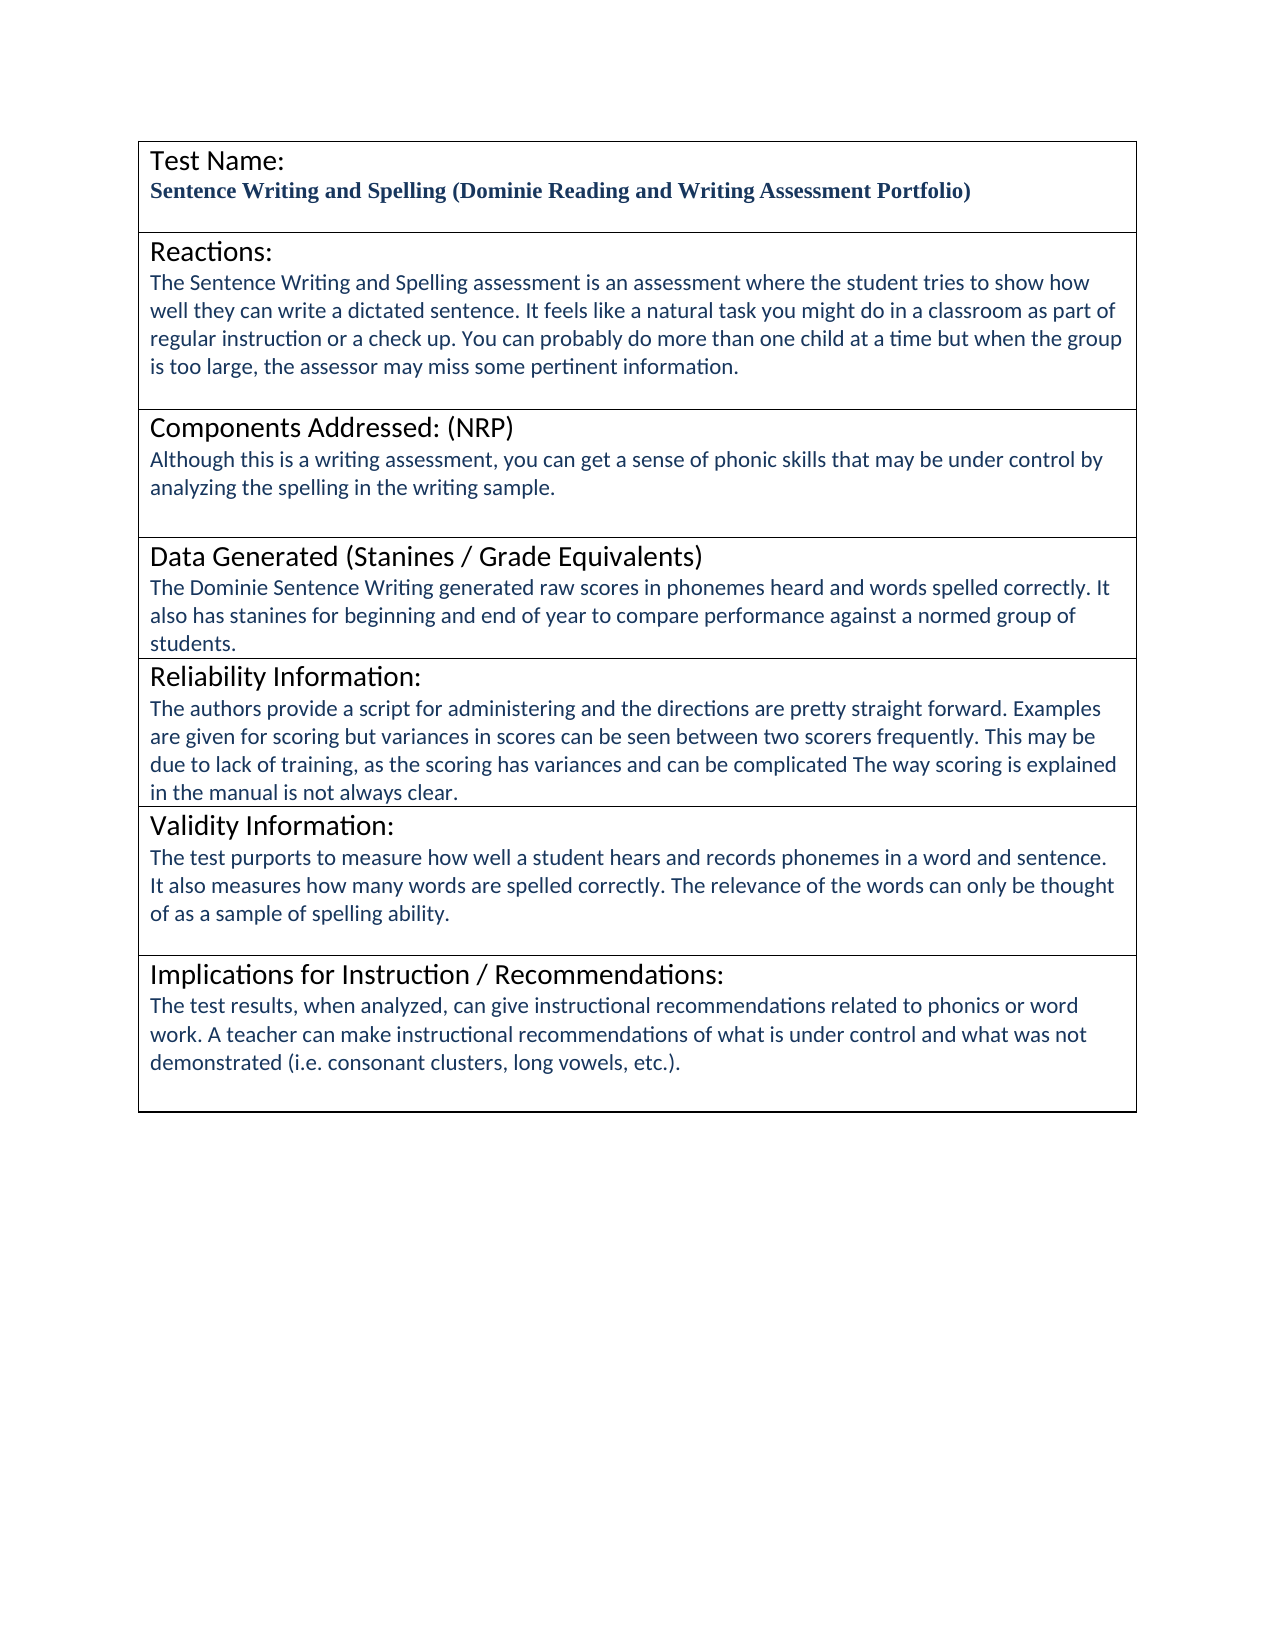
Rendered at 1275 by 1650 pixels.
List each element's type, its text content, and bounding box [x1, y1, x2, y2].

table_cell Reactions: The Sentence Writing and Spelling assessment is an assessment where the student tries to show how well they can write a dictated sentence. It feels like a natural task you might do in a classroom as part of regular instruction or a check up. You can probably do more than one child at a time but when the group is too large, the assessor may miss some pertinent information. [139, 233, 1136, 408]
table_cell Validity Information: The test purports to measure how well a student hears and records phonemes in a word and sentence. It also measures how many words are spelled correctly. The relevance of the words can only be thought of as a sample of spelling ability. [139, 807, 1136, 955]
table_cell Components Addressed: (NRP) Although this is a writing assessment, you can get a sense of phonic skills that may be under control by analyzing the spelling in the writing sample. [139, 410, 1136, 537]
table_cell Reliability Information: The authors provide a script for administering and the directions are pretty straight forward. Examples are given for scoring but variances in scores can be seen between two scorers frequently. This may be due to lack of training, as the scoring has variances and can be complicated The way scoring is explained in the manual is not always clear. [139, 659, 1136, 806]
table_header Test Name: Sentence Writing and Spelling (Dominie Reading and Writing Assessment Portfolio) [139, 142, 1136, 232]
table_cell Implications for Instruction / Recommendations: The test results, when analyzed, can give instructional recommendations related to phonics or word work. A teacher can make instructional recommendations of what is under control and what was not demonstrated (i.e. consonant clusters, long vowels, etc.). [139, 956, 1136, 1111]
table_cell Data Generated (Stanines / Grade Equivalents) The Dominie Sentence Writing generated raw scores in phonemes heard and words spelled correctly. It also has stanines for beginning and end of year to compare performance against a normed group of students. [139, 538, 1136, 657]
